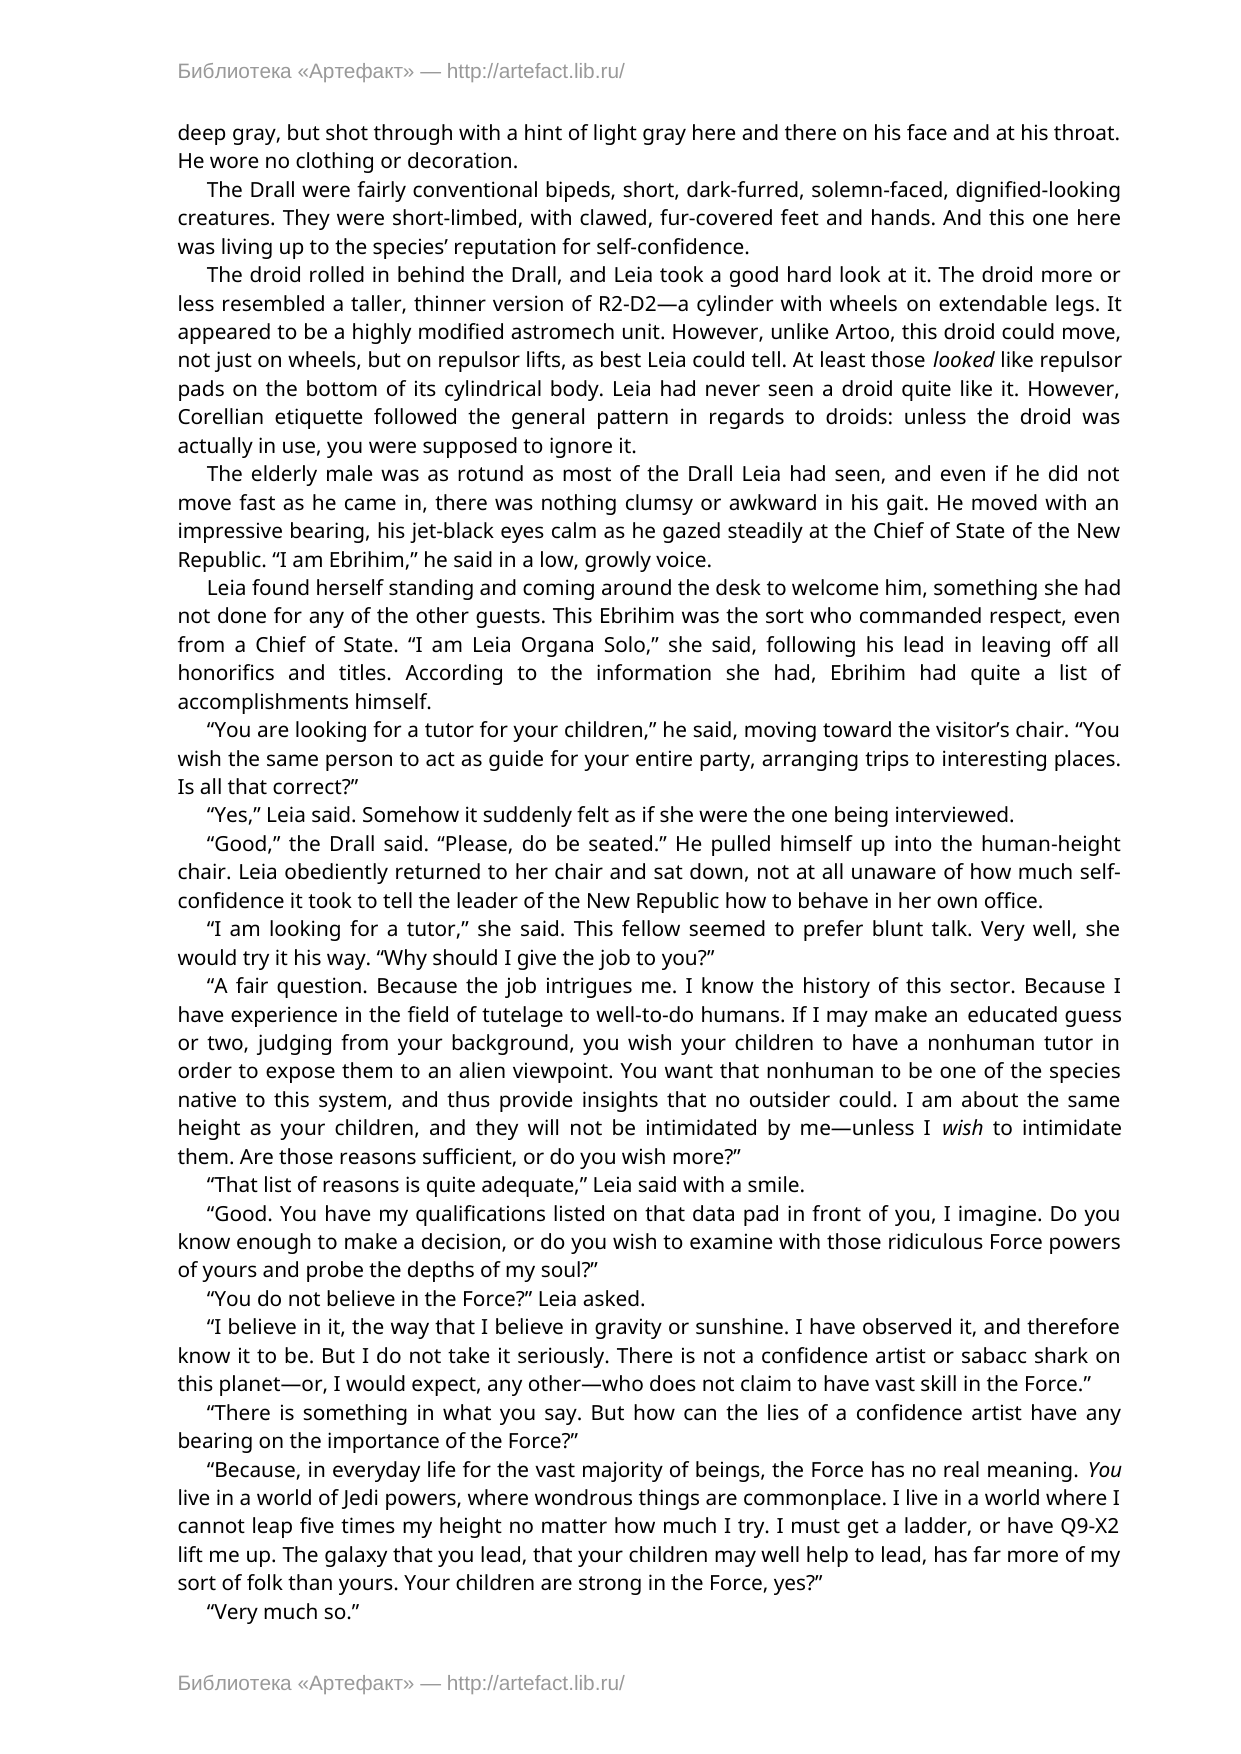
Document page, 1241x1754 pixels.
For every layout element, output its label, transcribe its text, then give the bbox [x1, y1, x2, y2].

text The droid rolled in behind the Drall, and Leia took a good hard look at it. The droid more or less resembled a taller, thinner version of R2-D2—a cylinder with wheels on extendable legs. It appeared to be a highly modified astromech unit. However, unlike Artoo, this droid could move, not just on wheels, but on repulsor lifts, as best Leia could tell. At least those looked like repulsor pads on the bottom of its cylindrical body. Leia had never seen a droid quite like it. However, Corellian etiquette followed the general pattern in regards to droids: unless the droid was actually in use, you were supposed to ignore it. [177, 260, 1122, 459]
text “Very much so.” [177, 1597, 1122, 1625]
text “Yes,” Leia said. Somehow it suddenly felt as if she were the one being interviewed. [177, 801, 1122, 829]
text “A fair question. Because the job intrigues me. I know the history of this sector. Because I have experience in the field of tutelage to well-to-do humans. If I may make an educated guess or two, judging from your background, you wish your children to have a nonhuman tutor in order to expose them to an alien viewpoint. You want that nonhuman to be one of the species native to this system, and thus provide insights that no outsider could. I am about the same height as your children, and they will not be intimidated by me—unless I wish to intimidate them. Are those reasons sufficient, or do you wish more?” [177, 971, 1122, 1170]
text “Because, in everyday life for the vast majority of beings, the Force has no real meaning. You live in a world of Jedi powers, where wondrous things are commonplace. I live in a world where I cannot leap five times my height no matter how much I try. I must get a ladder, or have Q9-X2 lift me up. The galaxy that you lead, that your children may well help to lead, has far more of my sort of folk than yours. Your children are strong in the Force, yes?” [177, 1455, 1122, 1597]
text “I believe in it, the way that I believe in gravity or sunshine. I have observed it, and therefore know it to be. But I do not take it seriously. There is not a confidence artist or sabacc shark on this planet—or, I would expect, any other—who does not claim to have vast skill in the Force.” [177, 1312, 1122, 1398]
text “That list of reasons is quite adequate,” Leia said with a smile. [177, 1170, 1122, 1199]
text “I am looking for a tutor,” she said. This fellow seemed to prefer blunt talk. Very well, she would try it his way. “Why should I give the job to you?” [177, 914, 1122, 971]
text “You are looking for a tutor for your children,” he said, moving toward the visitor’s chair. “You wish the same person to act as guide for your entire party, arranging trips to interesting places. Is all that correct?” [177, 715, 1122, 801]
text The Drall were fairly conventional bipeds, short, dark-furred, solemn-faced, dignified-looking creatures. They were short-limbed, with clawed, fur-covered feet and hands. And this one here was living up to the species’ reputation for self-confidence. [177, 175, 1122, 260]
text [177, 118, 1122, 175]
text “Good. You have my qualifications listed on that data pad in front of you, I imagine. Do you know enough to make a decision, or do you wish to examine with those ridiculous Force powers of yours and probe the depths of my soul?” [177, 1199, 1122, 1284]
text “You do not believe in the Force?” Leia asked. [177, 1284, 1122, 1312]
text The elderly male was as rotund as most of the Drall Leia had seen, and even if he did not move fast as he came in, there was nothing clumsy or awkward in his gait. He moved with an impressive bearing, his jet-black eyes calm as he gazed steadily at the Chief of State of the New Republic. “I am Ebrihim,” he said in a low, growly voice. [177, 459, 1122, 573]
text Leia found herself standing and coming around the desk to welcome him, something she had not done for any of the other guests. This Ebrihim was the sort who commanded respect, even from a Chief of State. “I am Leia Organa Solo,” she said, following his lead in leaving off all honorifics and titles. According to the information she had, Ebrihim had quite a list of accomplishments himself. [177, 573, 1122, 715]
text “There is something in what you say. But how can the lies of a confidence artist have any bearing on the importance of the Force?” [177, 1398, 1122, 1455]
text “Good,” the Drall said. “Please, do be seated.” He pulled himself up into the human-height chair. Leia obediently returned to her chair and sat down, not at all unaware of how much self-confidence it took to tell the leader of the New Republic how to behave in her own office. [177, 829, 1122, 914]
